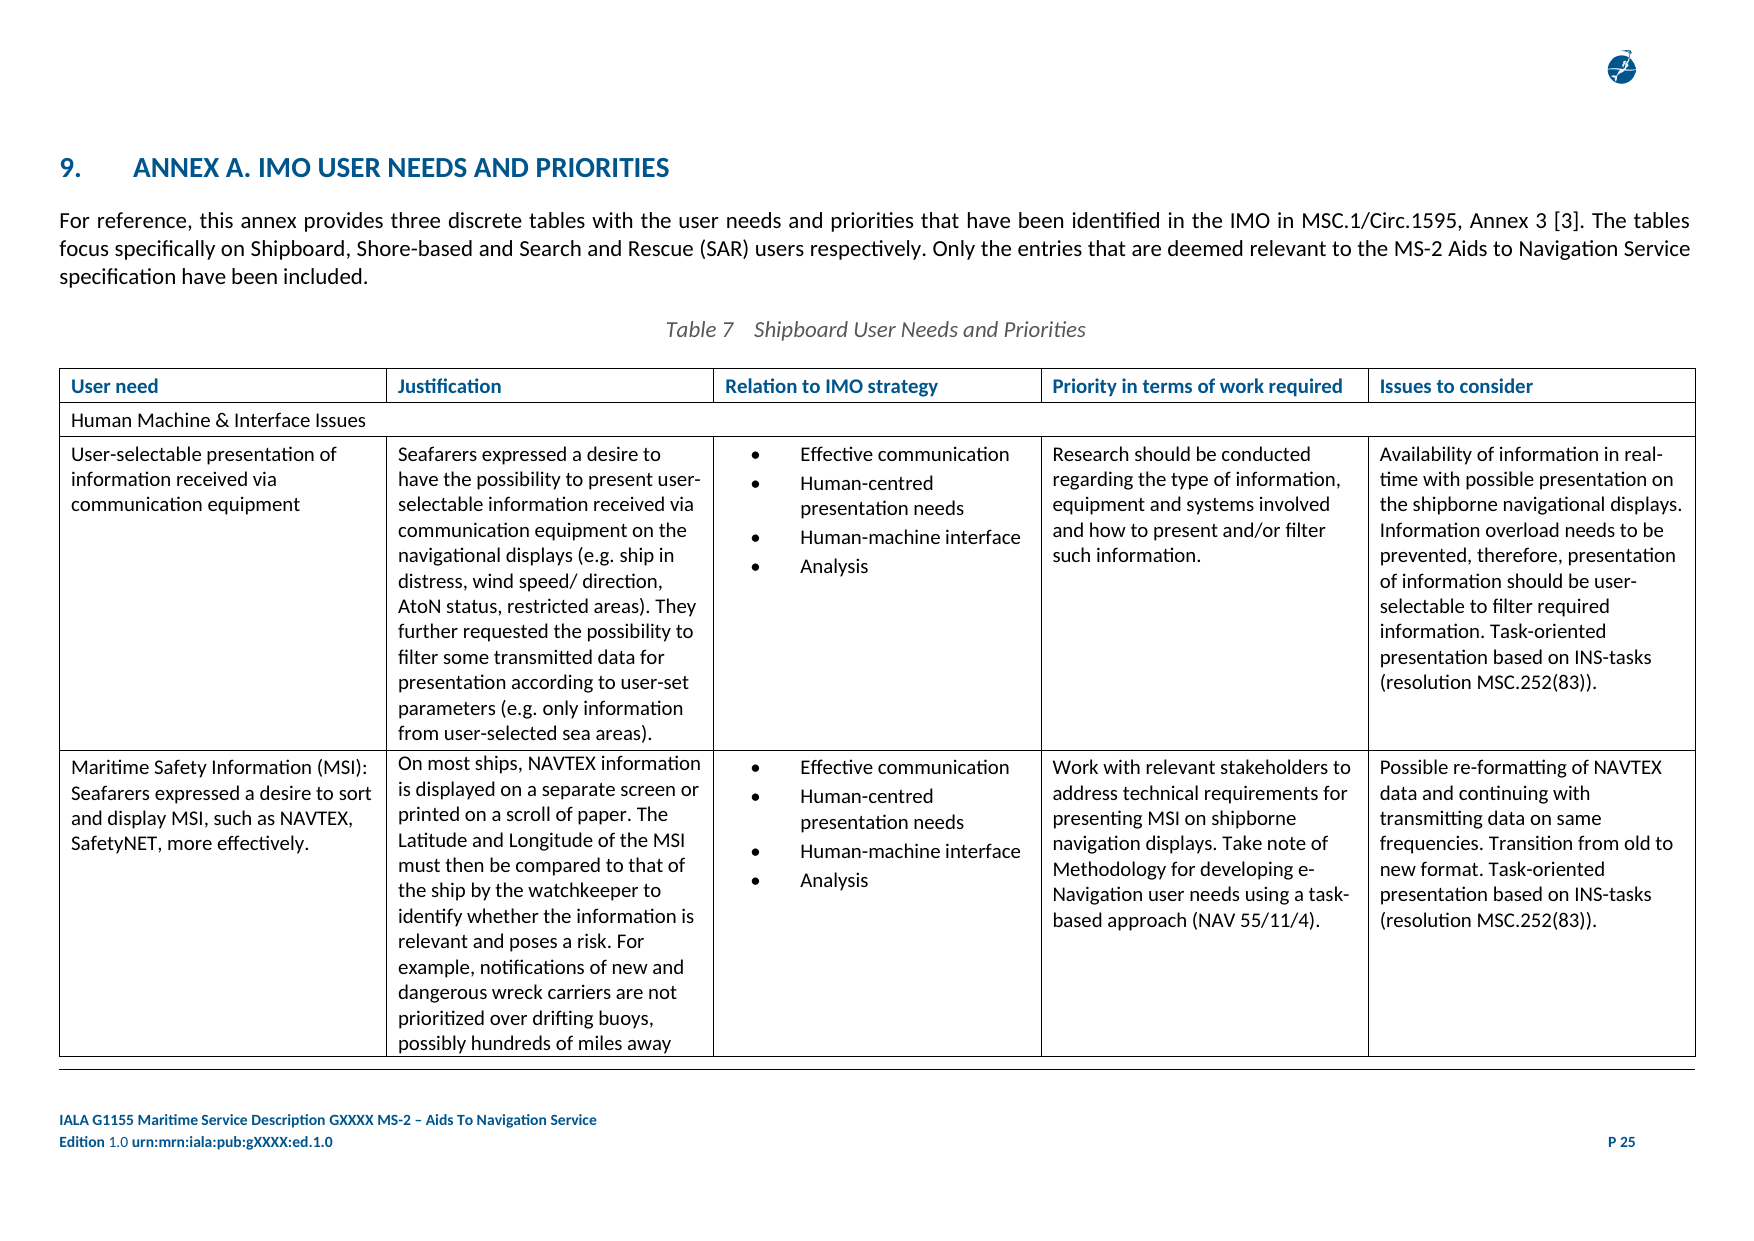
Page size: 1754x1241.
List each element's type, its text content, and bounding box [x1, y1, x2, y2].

table_header Priority in terms of work required [1042, 369, 1368, 402]
subtitle Annex A. IMO User Needs And Priorities [59, 149, 1695, 185]
table_cell Research should be conducted regarding the type of information, equipment and systems involved and how to present and/or filter such information. [1042, 437, 1368, 749]
table_cell Human Machine & Interface Issues [60, 403, 1695, 436]
table_header Relation to IMO strategy [714, 369, 1041, 402]
table_cell User-selectable presentation of information received via communication equipment [60, 437, 386, 749]
table_cell Effective communication Human-centred presentation needs Human-machine interface Analysis [714, 437, 1041, 749]
table_cell Effective communication Human-centred presentation needs Human-machine interface Analysis [714, 751, 1041, 1056]
table_cell Seafarers expressed a desire to have the possibility to present user-selectable information received via communication equipment on the navigational displays (e.g. ship in distress, wind speed/ direction, AtoN status, restricted areas). They further requested the possibility to filter some transmitted data for presentation according to user-set parameters (e.g. only information from user-selected sea areas). [387, 437, 713, 749]
table_cell Maritime Safety Information (MSI): Seafarers expressed a desire to sort and display MSI, such as NAVTEX, SafetyNET, more effectively. [60, 751, 386, 1056]
table_header User need [60, 369, 386, 402]
table_header Issues to consider [1369, 369, 1695, 402]
table_cell Availability of information in real-time with possible presentation on the shipborne navigational displays. Information overload needs to be prevented, therefore, presentation of information should be user-selectable to filter required information. Task-oriented presentation based on INS-tasks (resolution MSC.252(83)). [1369, 437, 1695, 749]
picture [1576, 0, 1695, 119]
text For reference, this annex provides three discrete tables with the user needs and priorities that have been identified in the IMO in MSC.1/Circ.1595, Annex 3 [3]. The tables focus specifically on Shipboard, Shore-based and Search and Rescue (SAR) users respectively. Only the entries that are deemed relevant to the MS-2 Aids to Navigation Service specification have been included. [59, 206, 1695, 290]
text Shipboard User Needs and Priorities [59, 315, 1695, 343]
table_header Justification [387, 369, 713, 402]
